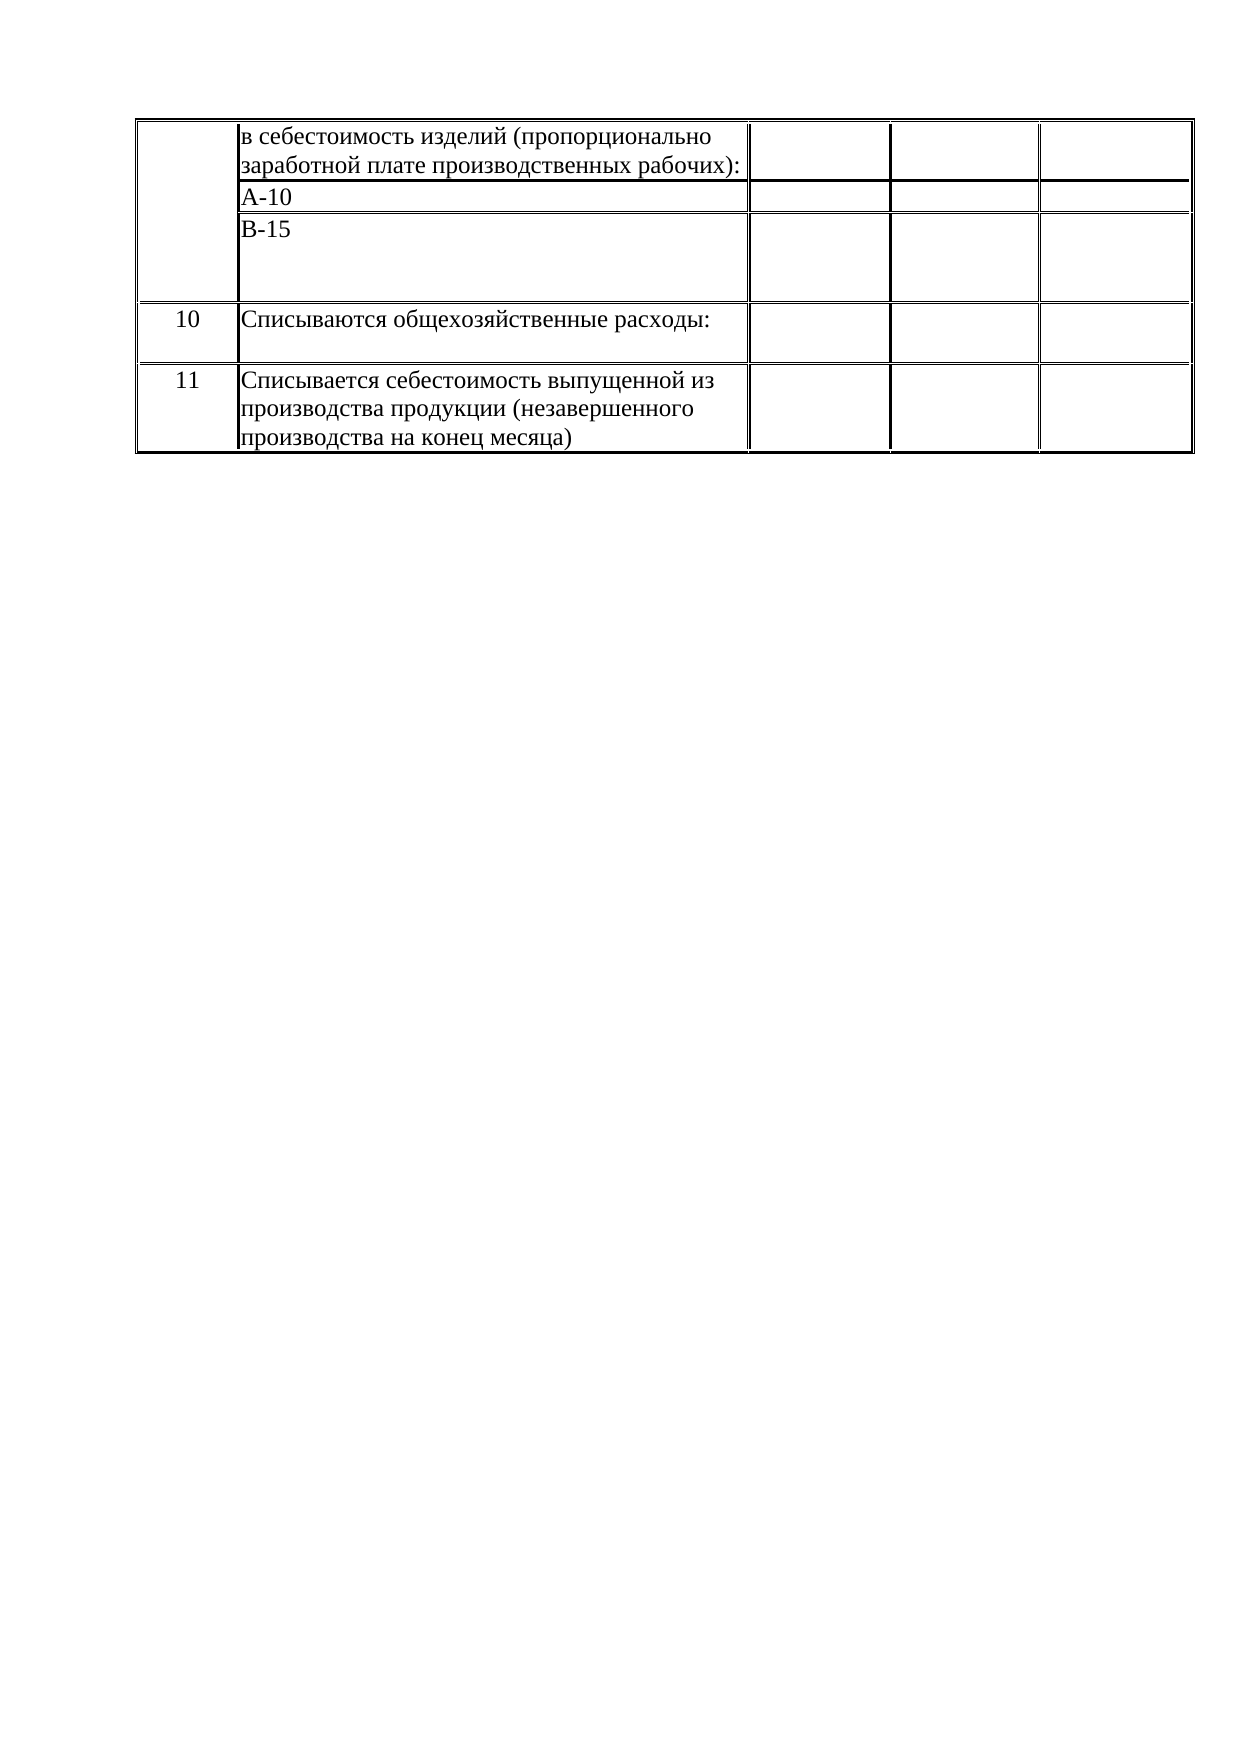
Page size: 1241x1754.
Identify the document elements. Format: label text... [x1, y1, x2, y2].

table_cell [892, 214, 1038, 301]
table_cell Списывается себестоимость выпущенной из производства продукции (незавершенного производства на конец месяца) [238, 361, 749, 451]
table_cell 11 [138, 361, 238, 451]
table_cell [751, 182, 889, 211]
table_cell В-15 [240, 214, 747, 301]
table_cell [1041, 179, 1191, 211]
table_cell 9 [138, 122, 238, 301]
table_cell [892, 182, 1038, 211]
table_cell [751, 304, 889, 361]
table_cell [890, 365, 1039, 451]
table_cell [890, 122, 1039, 179]
table_cell 10 [136, 301, 238, 361]
table_cell [749, 365, 890, 451]
table_cell [751, 214, 889, 301]
table_cell А-10 [240, 182, 747, 211]
table_cell [1040, 211, 1193, 301]
table_cell [1040, 122, 1191, 179]
table_cell [1040, 361, 1192, 451]
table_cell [238, 120, 749, 179]
table_cell [892, 304, 1038, 361]
table_cell Списываются общехозяйственные расходы: [240, 304, 747, 361]
table_cell [1040, 301, 1193, 361]
table_cell [749, 122, 890, 179]
